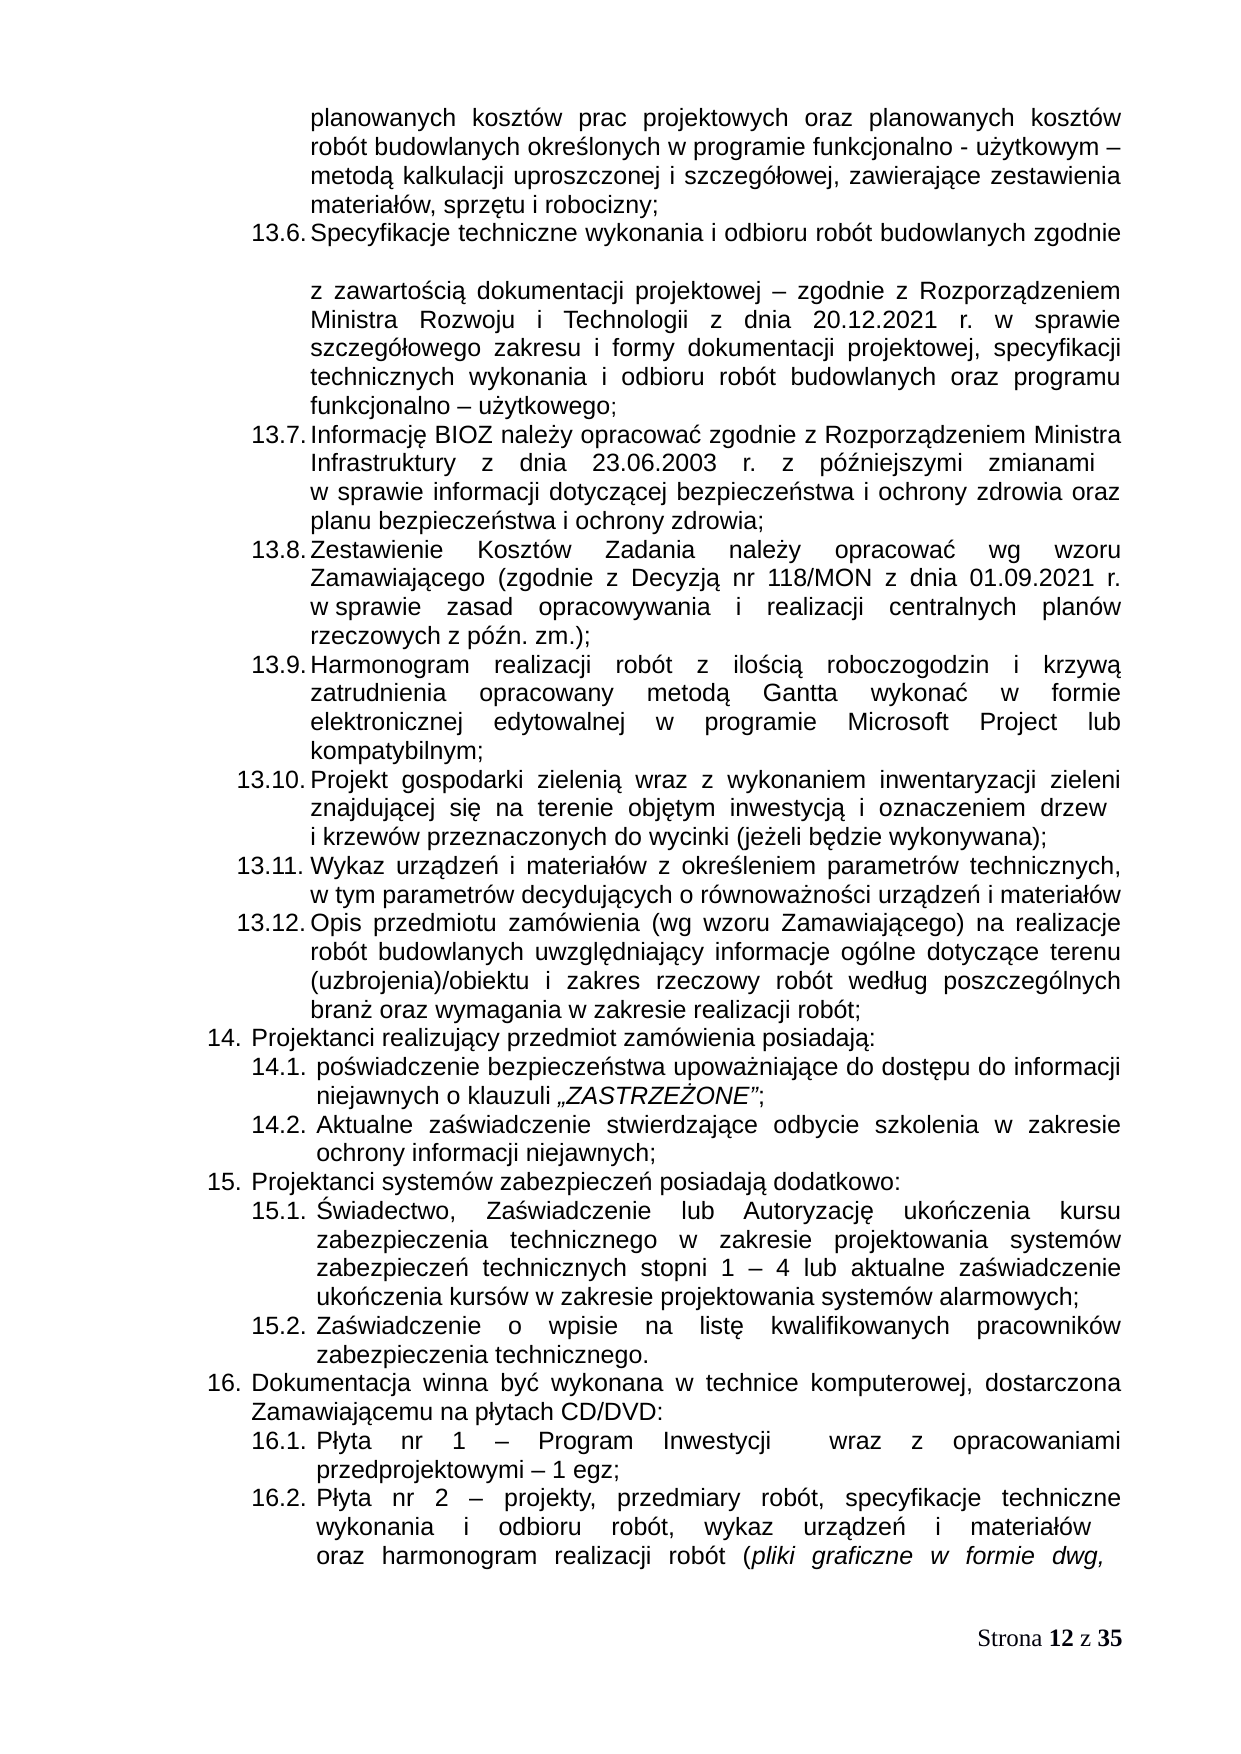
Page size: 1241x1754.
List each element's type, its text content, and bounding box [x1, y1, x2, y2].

list Opis przedmiotu zamówienia (wg wzoru Zamawiającego) na realizacje robót budowlanych uwzględniający informacje ogólne dotyczące terenu (uzbrojenia)/obiektu i zakres rzeczowy robót według poszczególnych branż oraz wymagania w zakresie realizacji robót; [236, 908, 1122, 1023]
list Informację BIOZ należy opracować zgodnie z Rozporządzeniem Ministra Infrastruktury z dnia 23.06.2003 r. z późniejszymi zmianami w sprawie informacji dotyczącej bezpieczeństwa i ochrony zdrowia oraz planu bezpieczeństwa i ochrony zdrowia; [251, 419, 1122, 534]
list Dokumentacja winna być wykonana w technice komputerowej, dostarczona Zamawiającemu na płytach CD/DVD: [207, 1368, 1122, 1426]
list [251, 1483, 1122, 1569]
list Specyfikacje techniczne wykonania i odbioru robót budowlanych zgodnie z zawartością dokumentacji projektowej – zgodnie z Rozporządzeniem Ministra Rozwoju i Technologii z dnia 20.12.2021 r. w sprawie szczegółowego zakresu i formy dokumentacji projektowej, specyfikacji technicznych wykonania i odbioru robót budowlanych oraz programu funkcjonalno – użytkowego; [251, 218, 1122, 419]
list Zaświadczenie o wpisie na listę kwalifikowanych pracowników zabezpieczenia technicznego. [251, 1311, 1122, 1368]
list poświadczenie bezpieczeństwa upoważniające do dostępu do informacji niejawnych o klauzuli „ZASTRZEŻONE”; [251, 1052, 1122, 1109]
list Projekt gospodarki zielenią wraz z wykonaniem inwentaryzacji zieleni znajdującej się na terenie objętym inwestycją i oznaczeniem drzew i krzewów przeznaczonych do wycinki (jeżeli będzie wykonywana); [236, 764, 1122, 851]
list Zestawienie Kosztów Zadania należy opracować wg wzoru Zamawiającego (zgodnie z Decyzją nr 118/MON z dnia 01.09.2021 r. w sprawie zasad opracowywania i realizacji centralnych planów rzeczowych z późn. zm.); [251, 534, 1122, 649]
list Harmonogram realizacji robót z ilością roboczogodzin i krzywą zatrudnienia opracowany metodą Gantta wykonać w formie elektronicznej edytowalnej w programie Microsoft Project lub kompatybilnym; [251, 649, 1122, 764]
list Projektanci systemów zabezpieczeń posiadają dodatkowo: [207, 1167, 1122, 1196]
list Płyta nr 1 – Program Inwestycji wraz z opracowaniami przedprojektowymi – 1 egz; [251, 1426, 1122, 1483]
list Projektanci realizujący przedmiot zamówienia posiadają: [207, 1023, 1122, 1052]
list Aktualne zaświadczenie stwierdzające odbycie szkolenia w zakresie ochrony informacji niejawnych; [251, 1109, 1122, 1167]
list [251, 103, 1122, 218]
list Wykaz urządzeń i materiałów z określeniem parametrów technicznych, w tym parametrów decydujących o równoważności urządzeń i materiałów [236, 851, 1122, 908]
list Świadectwo, Zaświadczenie lub Autoryzację ukończenia kursu zabezpieczenia technicznego w zakresie projektowania systemów zabezpieczeń technicznych stopni 1 – 4 lub aktualne zaświadczenie ukończenia kursów w zakresie projektowania systemów alarmowych; [251, 1196, 1122, 1311]
